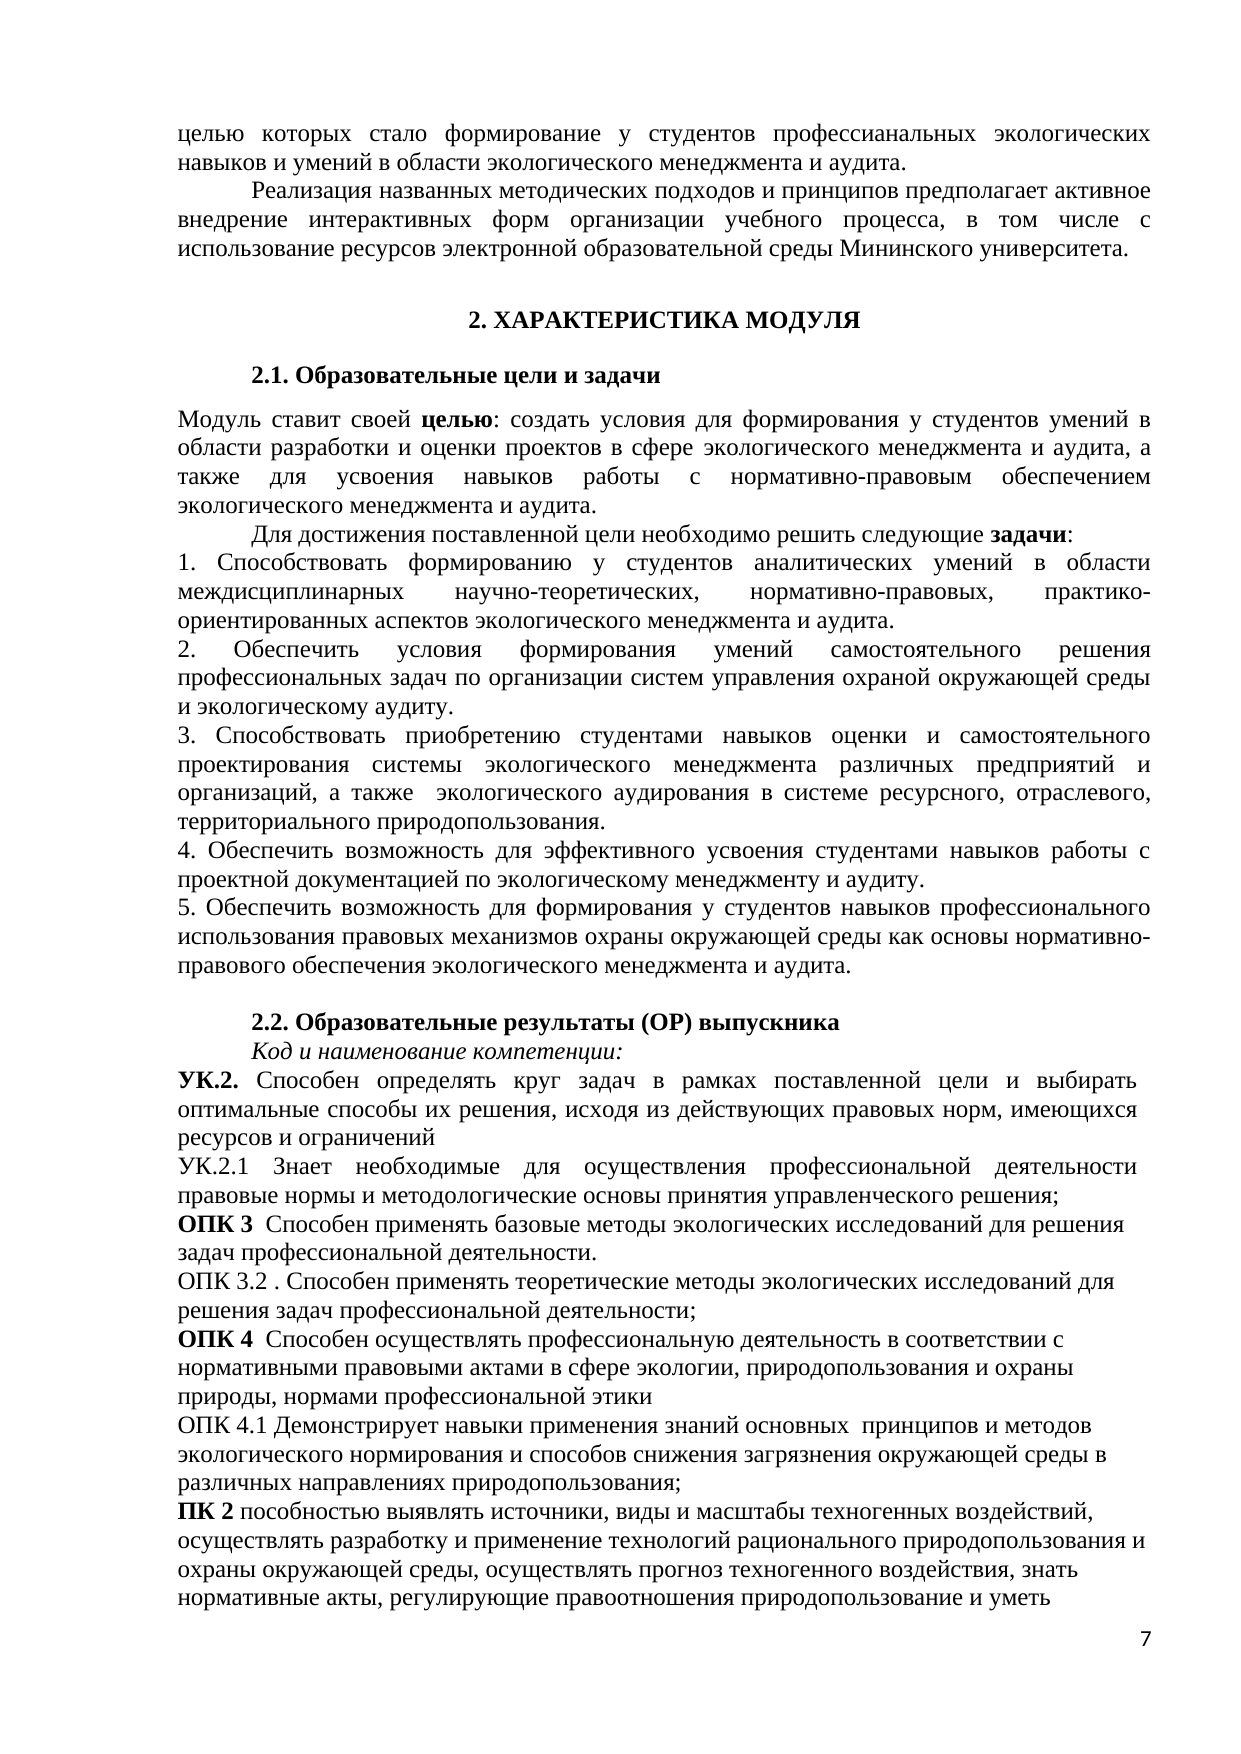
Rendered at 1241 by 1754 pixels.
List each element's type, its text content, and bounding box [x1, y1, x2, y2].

text ОПК 3.2 . Способен применять теоретические методы экологических исследований для решения задач профессиональной деятельности; [177, 1266, 1152, 1324]
text ОПК 4 Способен осуществлять профессиональную деятельность в соответствии с нормативными правовыми актами в сфере экологии, природопользования и охраны природы, нормами профессиональной этики [177, 1324, 1152, 1410]
text 2.2. Образовательные результаты (ОР) выпускника [177, 1007, 1138, 1036]
text ОПК 4.1 Демонстрирует навыки применения знаний основных принципов и методов экологического нормирования и способов снижения загрязнения окружающей среды в различных направлениях природопользования; [177, 1410, 1152, 1496]
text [177, 1496, 1152, 1611]
text Реализация названных методических подходов и принципов предполагает активное внедрение интерактивных форм организации учебного процесса, в том числе с использование ресурсов электронной образовательной среды Мининского университета. [177, 176, 1152, 262]
text 2.1. Образовательные цели и задачи [177, 361, 1152, 389]
text УК.2.1 Знает необходимые для осуществления профессиональной деятельности правовые нормы и методологические основы принятия управленческого решения; [177, 1151, 1138, 1209]
text 2. ХАРАКТЕРИСТИКА МОДУЛЯ [177, 305, 1152, 334]
text Код и наименование компетенции: [177, 1036, 1138, 1065]
text УК.2. Способен определять круг задач в рамках поставленной цели и выбирать оптимальные способы их решения, исходя из действующих правовых норм, имеющихся ресурсов и ограничений [177, 1065, 1138, 1151]
text 5. Обеспечить возможность для формирования у студентов навыков профессионального использования правовых механизмов охраны окружающей среды как основы нормативно-правового обеспечения экологического менеджмента и аудита. [177, 892, 1152, 979]
text Модуль ставит своей целью: создать условия для формирования у студентов умений в области разработки и оценки проектов в сфере экологического менеджмента и аудита, а также для усвоения навыков работы с нормативно-правовым обеспечением экологического менеджмента и аудита. [177, 404, 1152, 519]
text 1. Способствовать формированию у студентов аналитических умений в области междисциплинарных научно-теоретических, нормативно-правовых, практико-ориентированных аспектов экологического менеджмента и аудита. [177, 547, 1152, 634]
text 4. Обеспечить возможность для эффективного усвоения студентами навыков работы с проектной документацией по экологическому менеджменту и аудиту. [177, 835, 1152, 892]
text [177, 118, 1152, 176]
text 3. Способствовать приобретению студентами навыков оценки и самостоятельного проектирования системы экологического менеджмента различных предприятий и организаций, а также экологического аудирования в системе ресурсного, отраслевого, территориального природопользования. [177, 720, 1152, 835]
text 2. Обеспечить условия формирования умений самостоятельного решения профессиональных задач по организации систем управления охраной окружающей среды и экологическому аудиту. [177, 634, 1152, 720]
text Для достижения поставленной цели необходимо решить следующие задачи: [177, 519, 1152, 547]
text ОПК 3 Способен применять базовые методы экологических исследований для решения задач профессиональной деятельности. [177, 1209, 1152, 1266]
